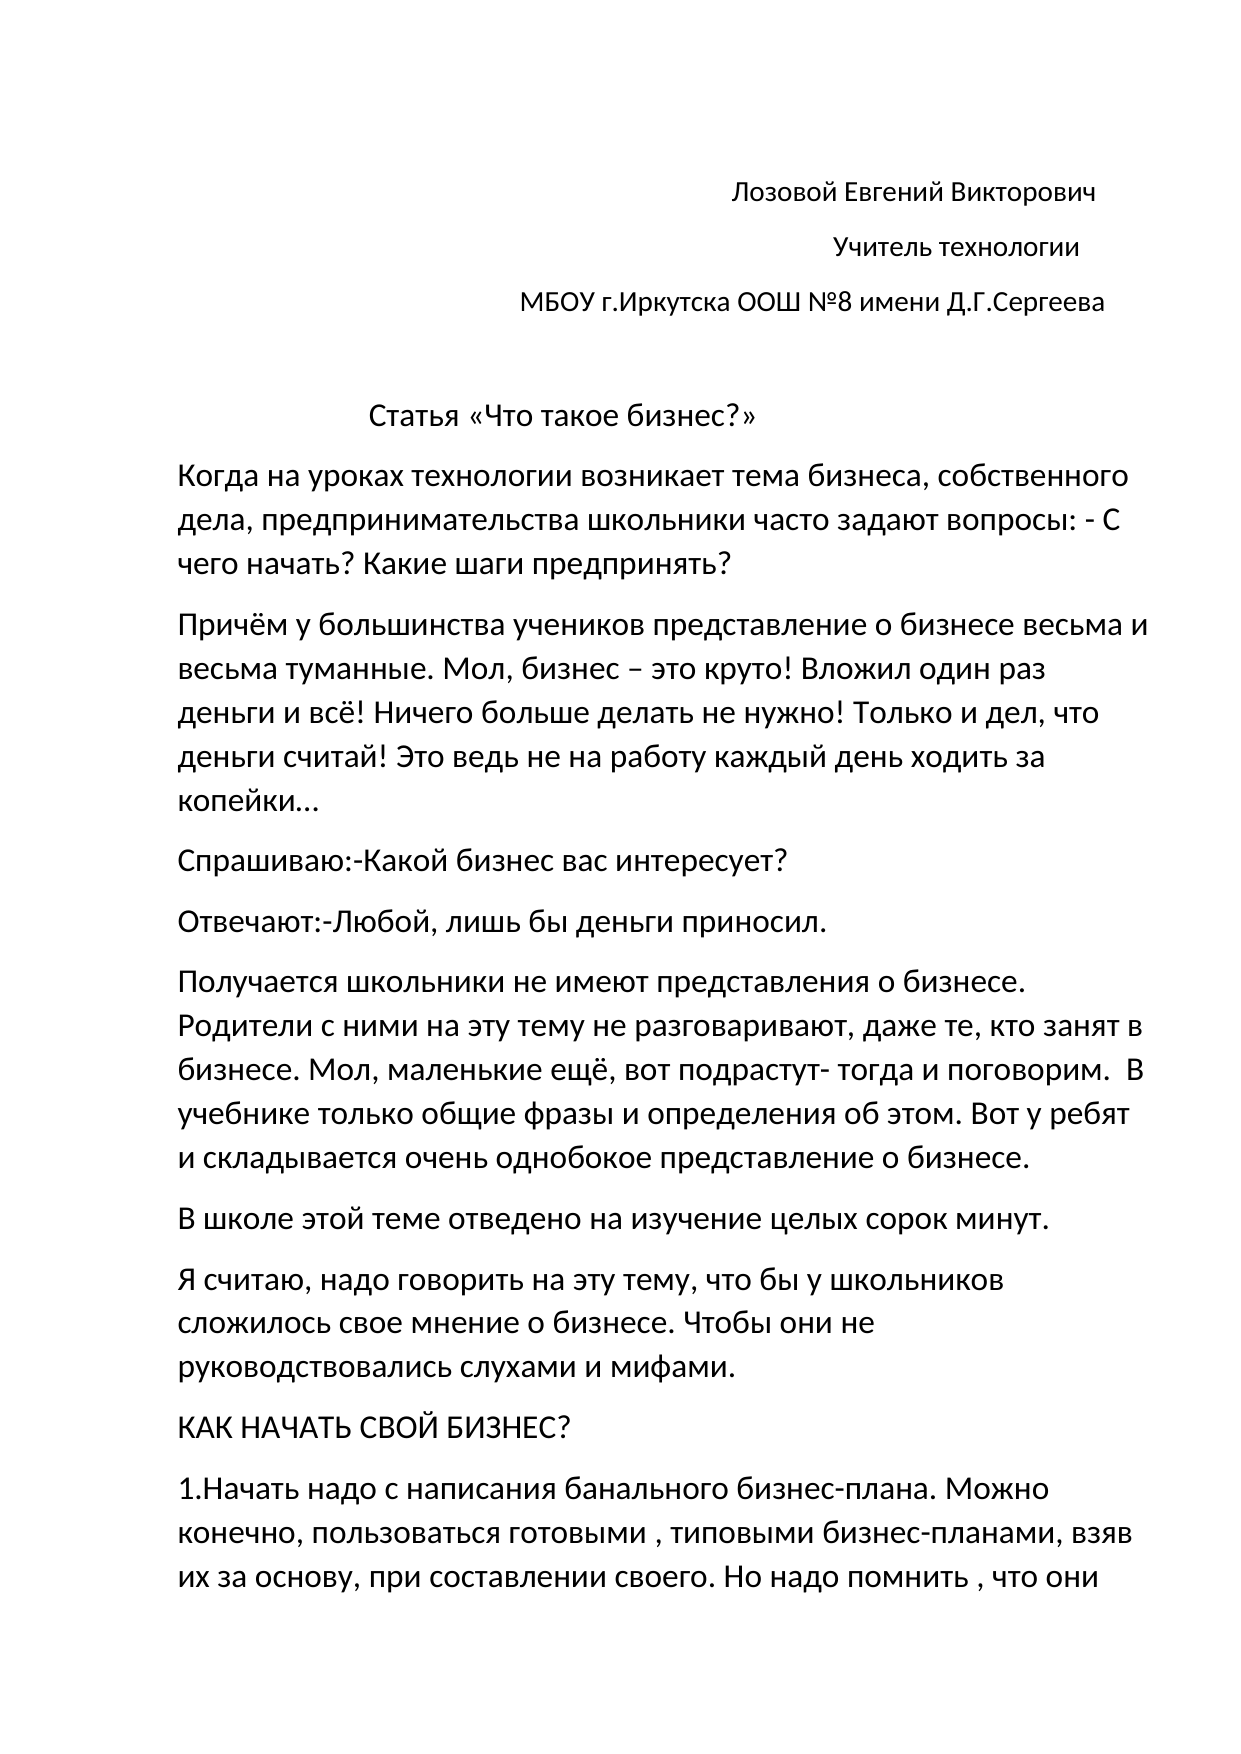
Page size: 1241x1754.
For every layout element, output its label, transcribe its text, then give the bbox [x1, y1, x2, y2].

text Отвечают:-Любой, лишь бы деньги приносил. [177, 900, 1152, 941]
text Спрашиваю:-Какой бизнес вас интересует? [177, 839, 1152, 880]
text МБОУ г.Иркутска ООШ №8 имени Д.Г.Сергеева [177, 283, 1152, 319]
text Получается школьники не имеют представления о бизнесе. Родители с ними на эту тему не разговаривают, даже те, кто занят в бизнесе. Мол, маленькие ещё, вот подрастут- тогда и поговорим. В учебнике только общие фразы и определения об этом. Вот у ребят и складывается очень однобокое представление о бизнесе. [177, 961, 1152, 1177]
text В школе этой теме отведено на изучение целых сорок минут. [177, 1197, 1152, 1238]
text Лозовой Евгений Викторович [177, 173, 1152, 209]
text Когда на уроках технологии возникает тема бизнеса, собственного дела, предпринимательства школьники часто задают вопросы: - С чего начать? Какие шаги предпринять? [177, 454, 1152, 583]
text КАК НАЧАТЬ СВОЙ БИЗНЕС? [177, 1406, 1152, 1447]
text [177, 1467, 1152, 1595]
text Статья «Что такое бизнес?» [177, 394, 1152, 434]
text Учитель технологии [177, 228, 1152, 264]
text Причём у большинства учеников представление о бизнесе весьма и весьма туманные. Мол, бизнес – это круто! Вложил один раз деньги и всё! Ничего больше делать не нужно! Только и дел, что деньги считай! Это ведь не на работу каждый день ходить за копейки… [177, 603, 1152, 819]
text Я считаю, надо говорить на эту тему, что бы у школьников сложилось свое мнение о бизнесе. Чтобы они не руководствовались слухами и мифами. [177, 1258, 1152, 1386]
